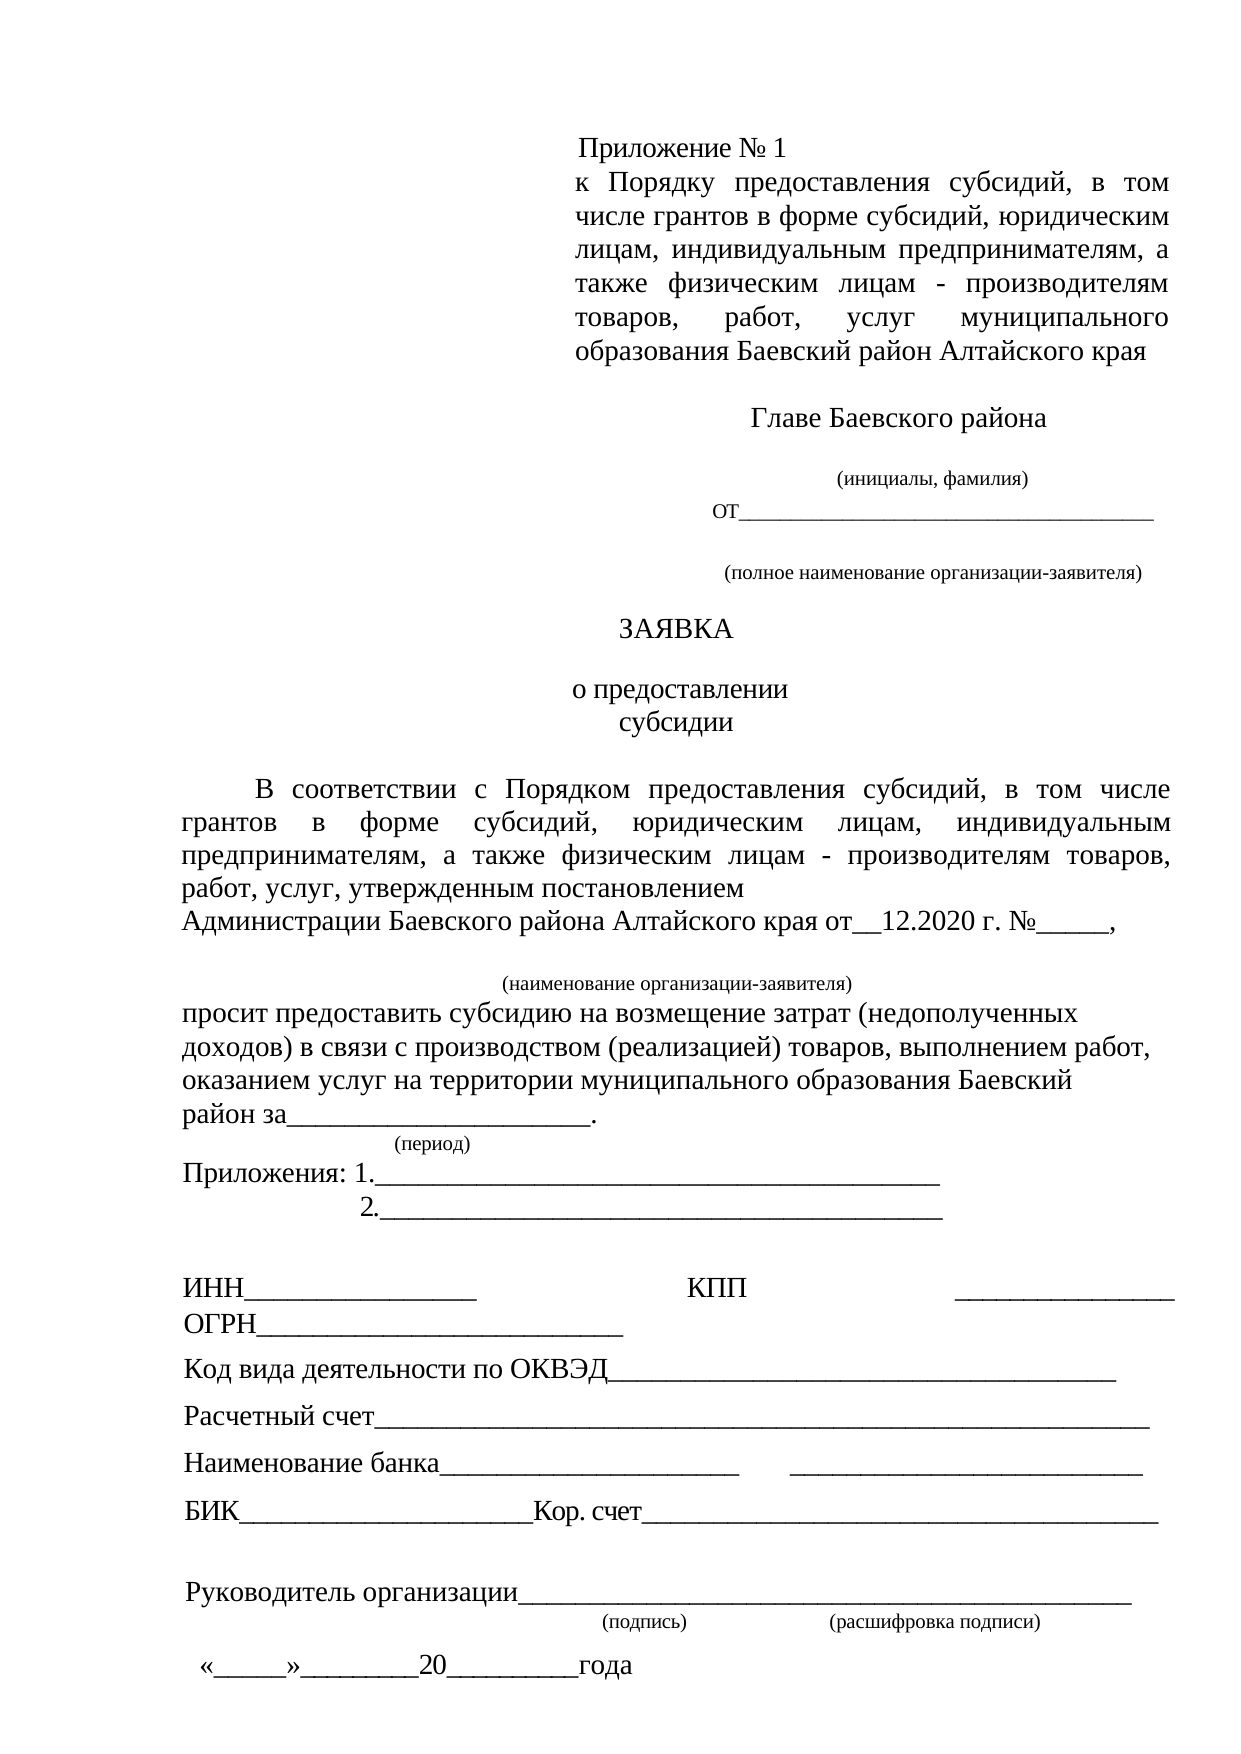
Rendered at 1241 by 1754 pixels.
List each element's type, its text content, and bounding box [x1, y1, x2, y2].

text 2. [359, 1189, 1174, 1223]
text Руководитель организации [185, 1574, 1174, 1608]
text ОГРН [183, 1306, 1174, 1339]
text (наименование организации-заявителя) [181, 971, 1173, 995]
text о предоставлении субсидии [505, 672, 848, 738]
text (полное наименование организации-заявителя) [724, 560, 1174, 584]
text Приложение № 1 [184, 130, 1174, 164]
text к Порядку предоставления субсидий, в том числе грантов в форме субсидий, юридическим лицам, индивидуальным предпринимателям, а также физическим лицам - производителям товаров, работ, услуг муниципального образования Баевский район Алтайского края [575, 164, 1169, 367]
text БИК Кор. счет [184, 1482, 1174, 1529]
text ИНН КПП [182, 1270, 1174, 1304]
text Наименование банка [183, 1435, 1174, 1482]
text Расчетный счет [183, 1387, 1174, 1435]
text « » 20 года [199, 1647, 1174, 1681]
text Главе Баевского района [750, 400, 1174, 434]
text В соответствии с Порядком предоставления субсидий, в том числе грантов в форме субсидий, юридическим лицам, индивидуальным предпринимателям, а также физическим лицам - производителям товаров, работ, услуг, утвержденным постановлением Администрации Баевского района Алтайского края от__12.2020 г. №_____, [181, 772, 1172, 937]
text ЗАЯВКА [505, 612, 848, 645]
text (инициалы, фамилия) ОТ [712, 459, 1174, 526]
text Код вида деятельности по ОКВЭД [183, 1340, 1174, 1387]
text просит предоставить субсидию на возмещение затрат (недополученных доходов) в связи с производством (реализацией) товаров, выполнением работ, оказанием услуг на территории муниципального образования Баевский район за _. [182, 995, 1172, 1130]
text (подпись) (расшифровка подписи) [602, 1609, 1174, 1633]
text (период) [394, 1131, 1174, 1155]
text Приложения: 1. [182, 1155, 1174, 1188]
